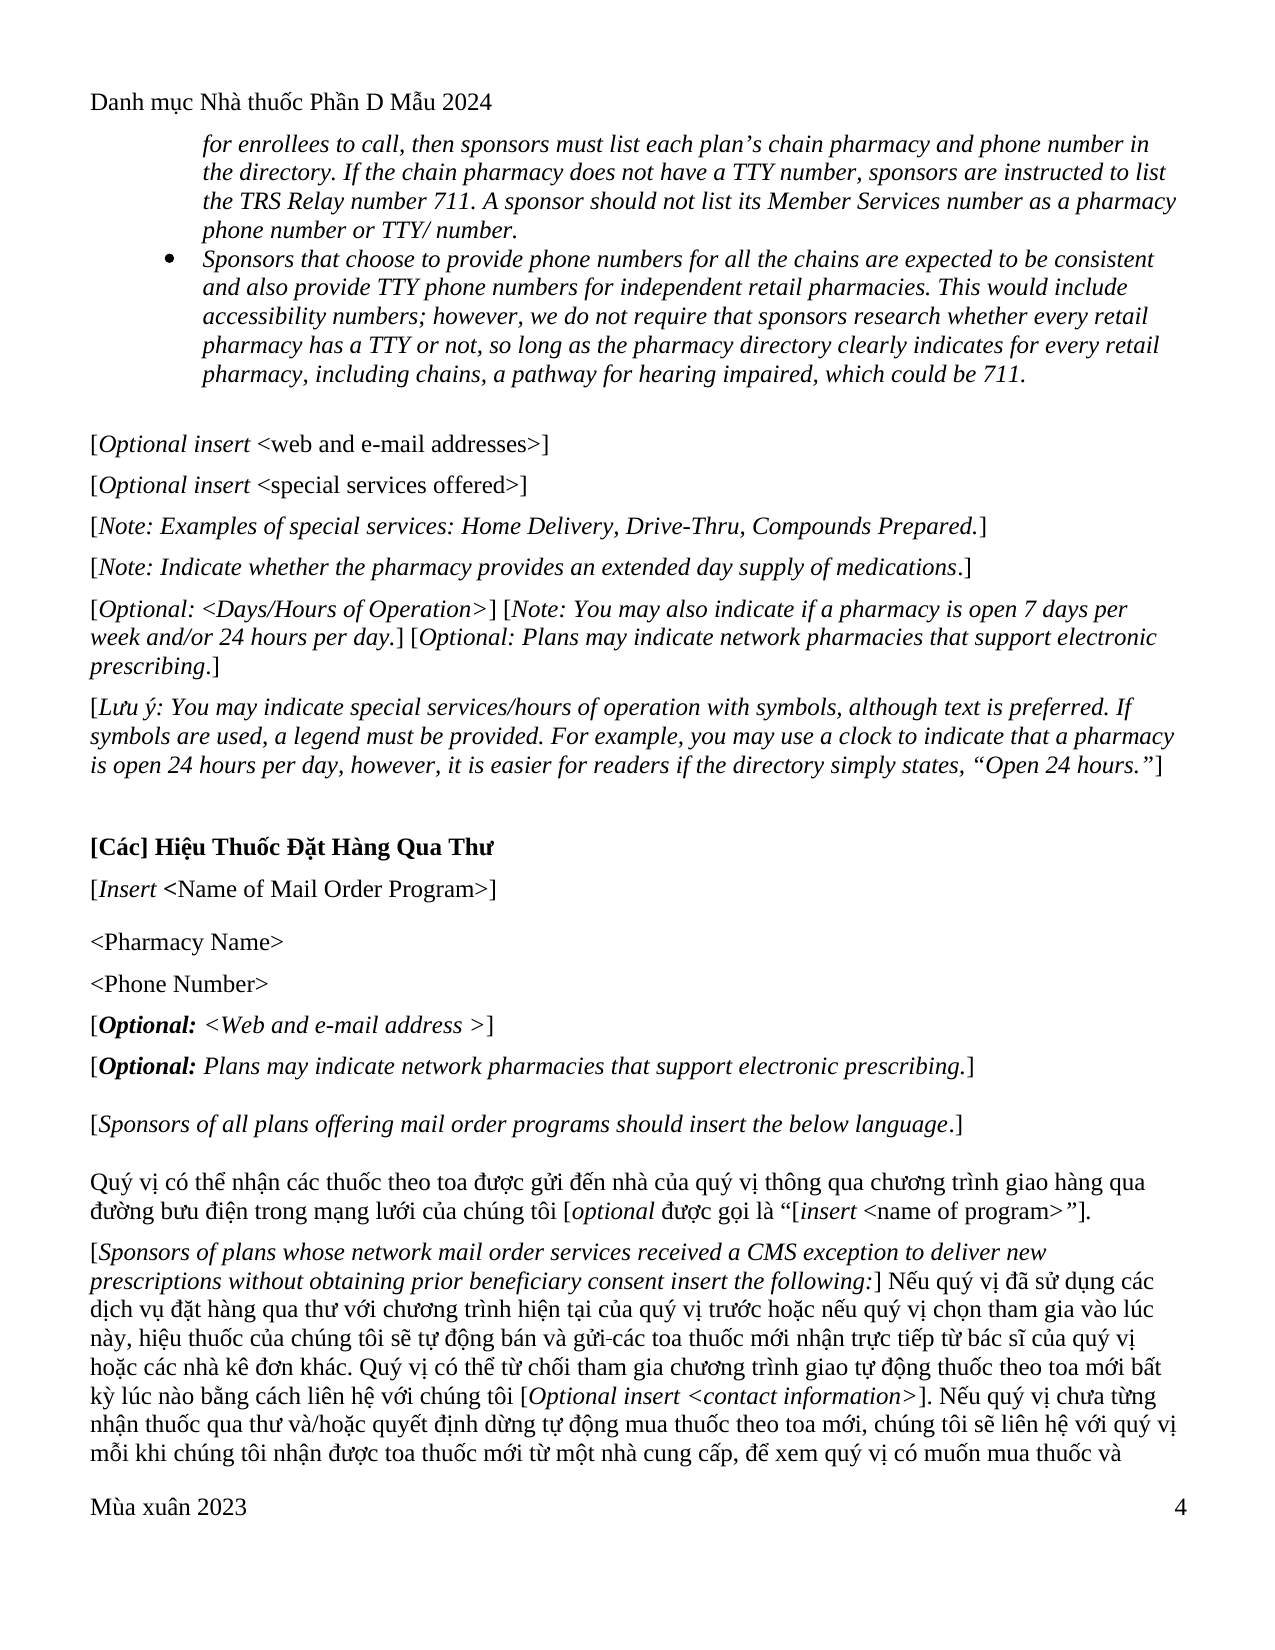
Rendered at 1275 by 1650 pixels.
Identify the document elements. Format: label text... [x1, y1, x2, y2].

text [Optional insert <special services offered>] [90, 470, 1185, 499]
text [Sponsors of all plans offering mail order programs should insert the below language.] [90, 1109, 1185, 1138]
text [Lưu ý: You may indicate special services/hours of operation with symbols, although text is preferred. If symbols are used, a legend must be provided. For example, you may use a clock to indicate that a pharmacy is open 24 hours per day, however, it is easier for readers if the directory simply states, “Open 24 hours.”] [90, 692, 1185, 779]
text [Optional insert <web and e-mail addresses>] [90, 429, 1185, 457]
text [Optional: <Days/Hours of Operation>] [Note: You may also indicate if a pharmacy is open 7 days per week and/or 24 hours per day.] [Optional: Plans may indicate network pharmacies that support electronic prescribing.] [90, 594, 1185, 680]
text [Note: Indicate whether the pharmacy provides an extended day supply of medications.] [90, 552, 1185, 581]
text [Insert <Name of Mail Order Program>] [90, 874, 1185, 902]
list Sponsors that choose to provide phone numbers for all the chains are expected to be consistent and also provide TTY phone numbers for independent retail pharmacies. This would include accessibility numbers; however, we do not require that sponsors research whether every retail pharmacy has a TTY or not, so long as the pharmacy directory clearly indicates for every retail pharmacy, including chains, a pathway for hearing impaired, which could be 711. [165, 244, 1185, 416]
text <Phone Number> [90, 969, 1185, 997]
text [90, 1237, 1185, 1467]
subtitle <Pharmacy Name> [90, 927, 1185, 956]
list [165, 129, 1185, 244]
text [Optional: Plans may indicate network pharmacies that support electronic prescribing.] [90, 1051, 1185, 1080]
text [Optional: <Web and e-mail address >] [90, 1010, 1185, 1039]
text Quý vị có thể nhận các thuốc theo toa được gửi đến nhà của quý vị thông qua chương trình giao hàng qua đường bưu điện trong mạng lưới của chúng tôi [optional được gọi là “[insert <name of program>”]. [90, 1167, 1185, 1224]
text [Các] Hiệu Thuốc Đặt Hàng Qua Thư [90, 832, 1185, 861]
text [Note: Examples of special services: Home Delivery, Drive-Thru, Compounds Prepared.] [90, 511, 1185, 540]
